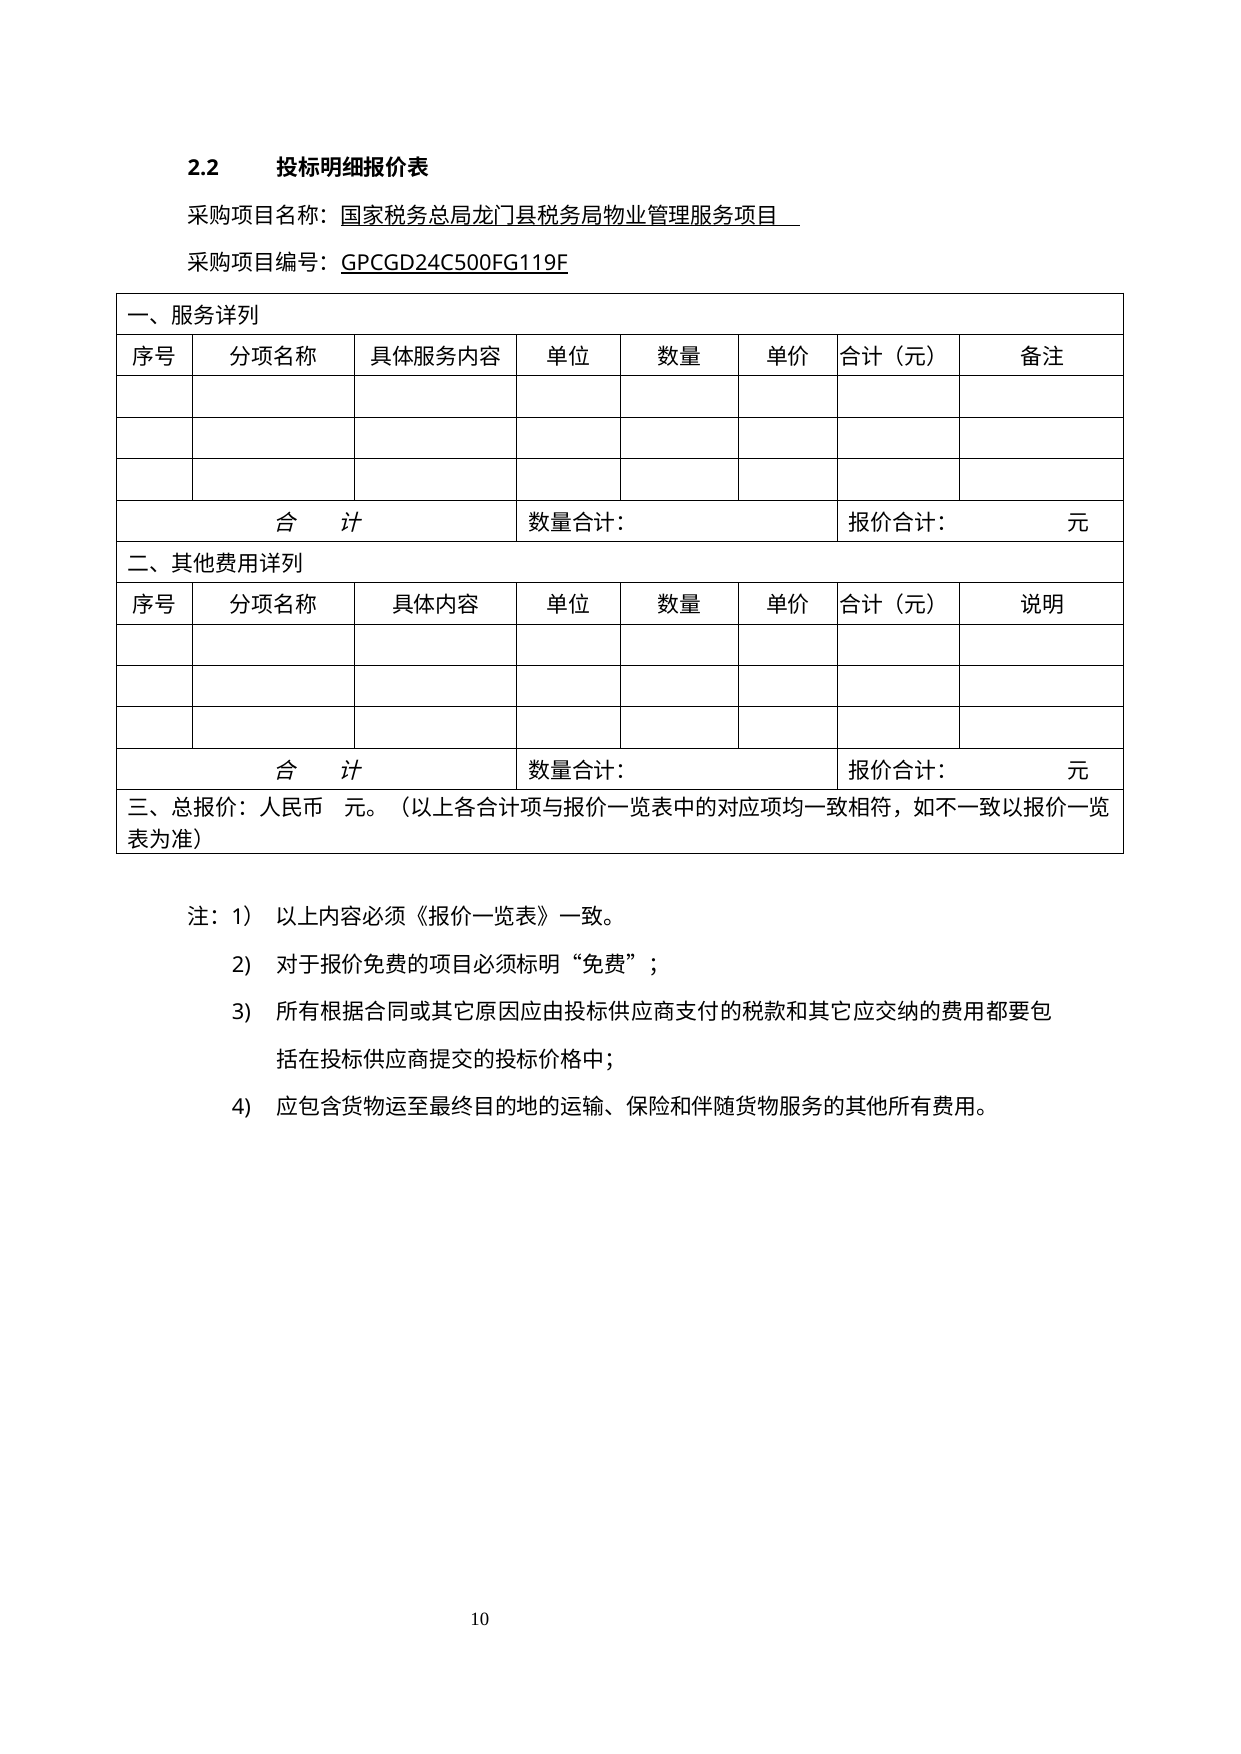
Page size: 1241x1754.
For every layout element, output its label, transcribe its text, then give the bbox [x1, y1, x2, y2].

table_cell 数量 [621, 335, 738, 375]
table_cell [117, 459, 192, 499]
table_cell [838, 625, 959, 665]
table_cell 分项名称 [193, 335, 354, 375]
table_cell [739, 666, 837, 706]
table_cell [960, 376, 1123, 417]
table_cell [355, 459, 516, 499]
table_cell [193, 376, 354, 417]
table_cell 合 计 [117, 749, 516, 789]
text 2) 对于报价免费的项目必须标明“免费”； [232, 947, 1053, 978]
table_header 一、服务详列 [117, 294, 1123, 334]
table_cell [355, 376, 516, 417]
table_cell 报价合计： 元 [838, 749, 1123, 789]
table_cell [621, 625, 738, 665]
table_cell [117, 376, 192, 417]
table_cell [960, 459, 1123, 499]
table_cell [960, 625, 1123, 665]
table_cell 说明 [960, 583, 1123, 623]
table_cell [517, 376, 620, 417]
table_cell [621, 376, 738, 417]
text 注：1） 以上内容必须《报价一览表》一致。 [187, 899, 1053, 931]
table_cell [117, 625, 192, 665]
table_cell [355, 625, 516, 665]
table_cell [621, 666, 738, 706]
table_cell 单价 [739, 335, 837, 375]
table_cell [739, 418, 837, 458]
table_cell [960, 666, 1123, 706]
table_cell [960, 707, 1123, 748]
table_cell 分项名称 [193, 583, 354, 623]
table_cell [193, 418, 354, 458]
table_cell [117, 707, 192, 748]
table_cell [838, 418, 959, 458]
table_cell 合计（元） [838, 583, 959, 623]
table_cell [193, 625, 354, 665]
table_cell 单价 [739, 583, 837, 623]
table_cell 数量合计： [517, 749, 837, 789]
table_cell 具体服务内容 [355, 335, 516, 375]
table_cell [193, 666, 354, 706]
text 4) 应包含货物运至最终目的地的运输、保险和伴随货物服务的其他所有费用。 [232, 1089, 1053, 1121]
table_cell 合 计 [117, 501, 516, 541]
table_cell 三、总报价：人民币 元。（以上各合计项与报价一览表中的对应项均一致相符，如不一致以报价一览表为准） [117, 790, 1123, 853]
table_cell 合计（元） [838, 335, 959, 375]
table_cell 数量合计： [517, 501, 837, 541]
table_cell [517, 625, 620, 665]
table_cell [960, 418, 1123, 458]
table_cell [739, 707, 837, 748]
table_cell [117, 666, 192, 706]
table_cell [517, 666, 620, 706]
table_cell 报价合计： 元 [838, 501, 1123, 541]
table_cell [517, 418, 620, 458]
table_cell [621, 707, 738, 748]
table_cell [517, 459, 620, 499]
table_cell [517, 707, 620, 748]
table_cell 单位 [517, 583, 620, 623]
table_cell 序号 [117, 583, 192, 623]
table_cell 单位 [517, 335, 620, 375]
text 3) 所有根据合同或其它原因应由投标供应商支付的税款和其它应交纳的费用都要包括在投标供应商提交的投标价格中； [232, 994, 1053, 1073]
table_cell 具体内容 [355, 583, 516, 623]
table_cell [355, 418, 516, 458]
table_cell [838, 666, 959, 706]
table_cell [838, 707, 959, 748]
subtitle 2.2 投标明细报价表 [187, 150, 1053, 182]
table_cell 数量 [621, 583, 738, 623]
text 采购项目编号：GPCGD24C500FG119F [187, 245, 1053, 277]
table_cell [838, 376, 959, 417]
table_cell [739, 625, 837, 665]
table_cell [355, 707, 516, 748]
table_cell [739, 376, 837, 417]
table_cell 二、其他费用详列 [117, 542, 1123, 582]
table_cell [621, 459, 738, 499]
table_cell [193, 707, 354, 748]
table_cell [355, 666, 516, 706]
text 采购项目名称：国家税务总局龙门县税务局物业管理服务项目 [187, 198, 1053, 229]
table_cell [621, 418, 738, 458]
table_cell [117, 418, 192, 458]
table_cell [193, 459, 354, 499]
table_cell 序号 [117, 335, 192, 375]
table_cell [838, 459, 959, 499]
table_cell [739, 459, 837, 499]
table_cell 备注 [960, 335, 1123, 375]
